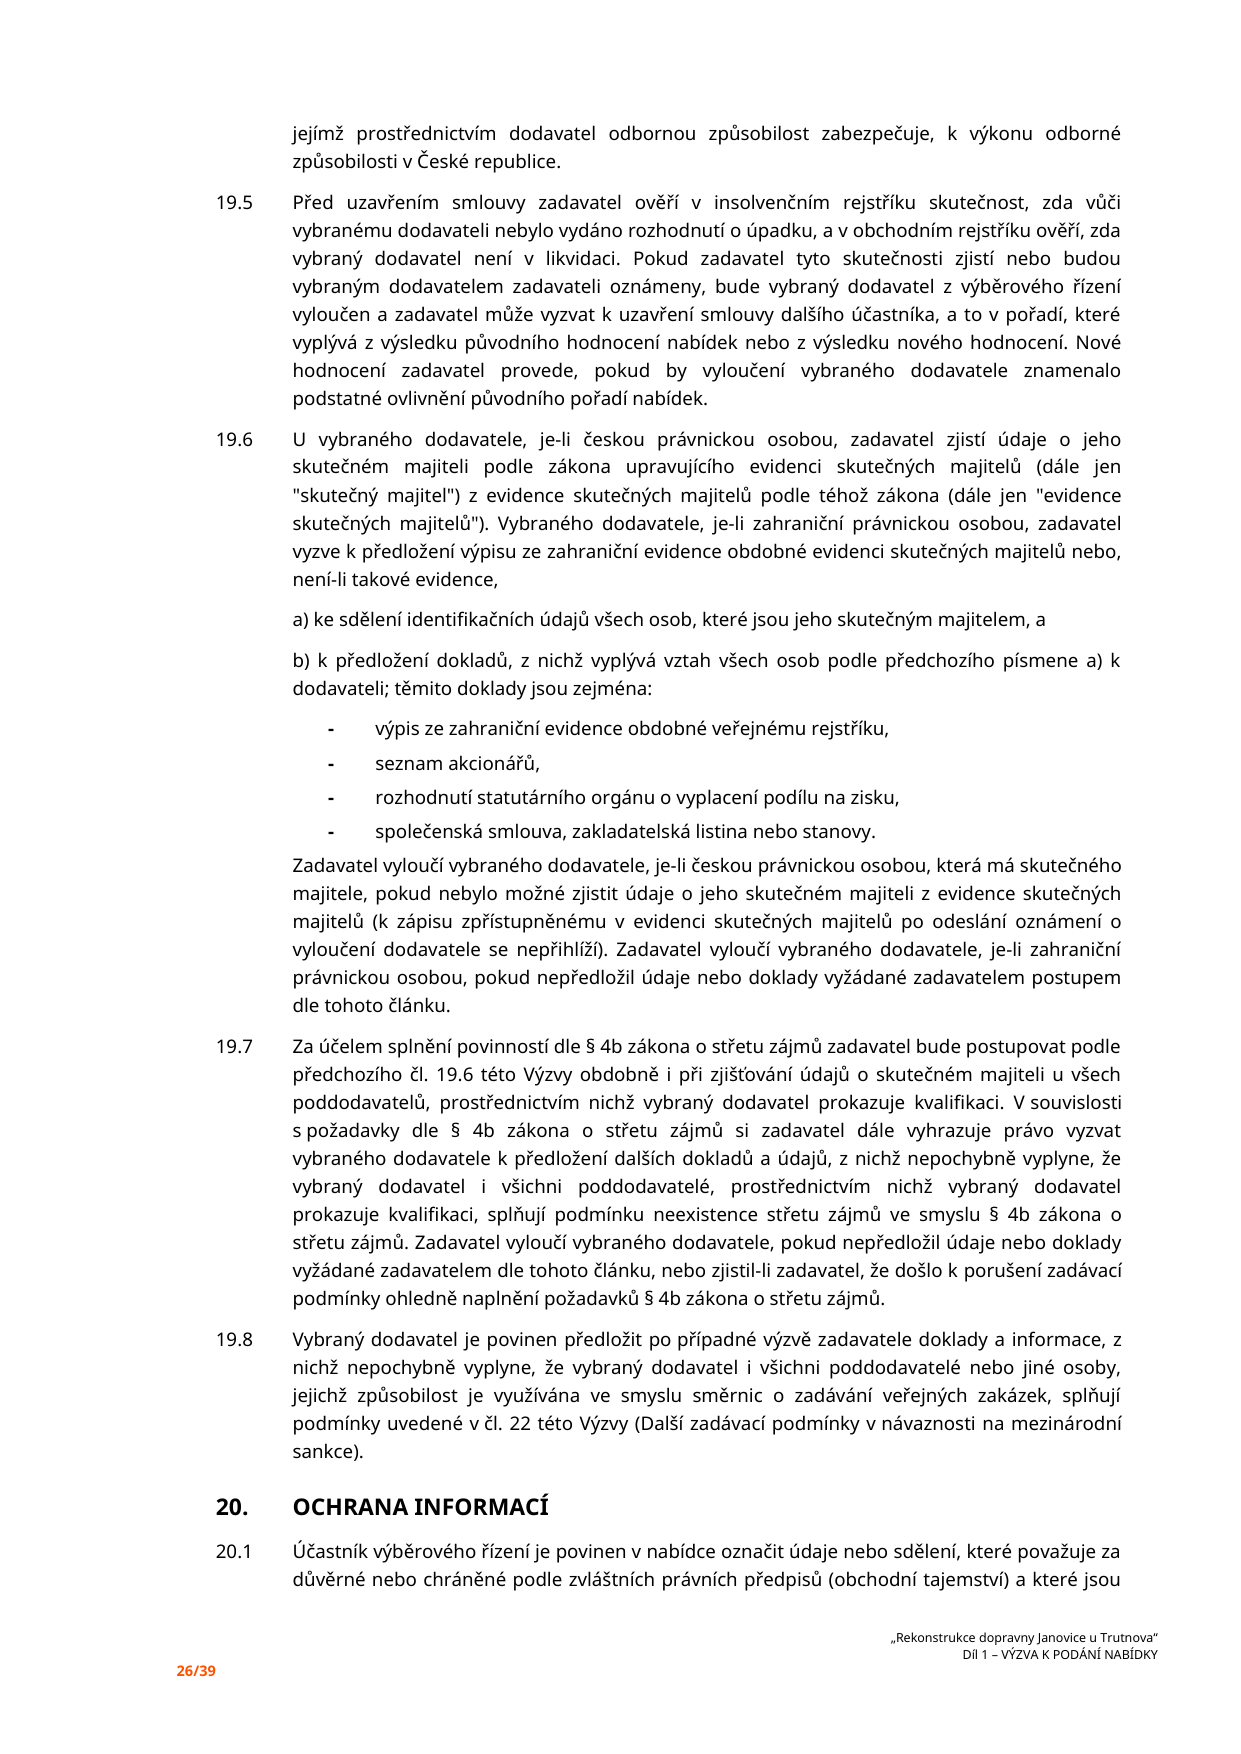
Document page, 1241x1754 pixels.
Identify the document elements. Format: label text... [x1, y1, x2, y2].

text seznam akcionářů, [328, 750, 1122, 775]
text výpis ze zahraniční evidence obdobné veřejnému rejstříku, [328, 716, 1122, 741]
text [216, 1538, 1122, 1591]
text Za účelem splnění povinností dle § 4b zákona o střetu zájmů zadavatel bude postupovat podle předchozího čl. 19.6 této Výzvy obdobně i při zjišťování údajů o skutečném majiteli u všech poddodavatelů, prostřednictvím nichž vybraný dodavatel prokazuje kvalifikaci. V souvislosti s požadavky dle § 4b zákona o střetu zájmů si zadavatel dále vyhrazuje právo vyzvat vybraného dodavatele k předložení dalších dokladů a údajů, z nichž nepochybně vyplyne, že vybraný dodavatel i všichni poddodavatelé, prostřednictvím nichž vybraný dodavatel prokazuje kvalifikaci, splňují podmínku neexistence střetu zájmů ve smyslu § 4b zákona o střetu zájmů. Zadavatel vyloučí vybraného dodavatele, pokud nepředložil údaje nebo doklady vyžádané zadavatelem dle tohoto článku, nebo zjistil-li zadavatel, že došlo k porušení zadávací podmínky ohledně naplnění požadavků § 4b zákona o střetu zájmů. [216, 1033, 1122, 1311]
text Před uzavřením smlouvy zadavatel ověří v insolvenčním rejstříku skutečnost, zda vůči vybranému dodavateli nebylo vydáno rozhodnutí o úpadku, a v obchodním rejstříku ověří, zda vybraný dodavatel není v likvidaci. Pokud zadavatel tyto skutečnosti zjistí nebo budou vybraným dodavatelem zadavateli oznámeny, bude vybraný dodavatel z výběrového řízení vyloučen a zadavatel může vyzvat k uzavření smlouvy dalšího účastníka, a to v pořadí, které vyplývá z výsledku původního hodnocení nabídek nebo z výsledku nového hodnocení. Nové hodnocení zadavatel provede, pokud by vyloučení vybraného dodavatele znamenalo podstatné ovlivnění původního pořadí nabídek. [216, 189, 1122, 411]
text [216, 121, 1122, 174]
text OCHRANA INFORMACÍ [216, 1491, 1122, 1522]
text b) k předložení dokladů, z nichž vyplývá vztah všech osob podle předchozího písmene a) k dodavateli; těmito doklady jsou zejména: [292, 647, 1122, 701]
text společenská smlouva, zakladatelská listina nebo stanovy. [328, 818, 1122, 844]
text a) ke sdělení identifikačních údajů všech osob, které jsou jeho skutečným majitelem, a [292, 606, 1122, 632]
text Zadavatel vyloučí vybraného dodavatele, je-li českou právnickou osobou, která má skutečného majitele, pokud nebylo možné zjistit údaje o jeho skutečném majiteli z evidence skutečných majitelů (k zápisu zpřístupněnému v evidenci skutečných majitelů po odeslání oznámení o vyloučení dodavatele se nepřihlíží). Zadavatel vyloučí vybraného dodavatele, je-li zahraniční právnickou osobou, pokud nepředložil údaje nebo doklady vyžádané zadavatelem postupem dle tohoto článku. [292, 853, 1122, 1018]
text U vybraného dodavatele, je-li českou právnickou osobou, zadavatel zjistí údaje o jeho skutečném majiteli podle zákona upravujícího evidenci skutečných majitelů (dále jen "skutečný majitel") z evidence skutečných majitelů podle téhož zákona (dále jen "evidence skutečných majitelů"). Vybraného dodavatele, je-li zahraniční právnickou osobou, zadavatel vyzve k předložení výpisu ze zahraniční evidence obdobné evidenci skutečných majitelů nebo, není-li takové evidence, [216, 426, 1122, 591]
text rozhodnutí statutárního orgánu o vyplacení podílu na zisku, [328, 784, 1122, 809]
text Vybraný dodavatel je povinen předložit po případné výzvě zadavatele doklady a informace, z nichž nepochybně vyplyne, že vybraný dodavatel i všichni poddodavatelé nebo jiné osoby, jejichž způsobilost je využívána ve smyslu směrnic o zadávání veřejných zakázek, splňují podmínky uvedené v čl. 22 této Výzvy (Další zadávací podmínky v návaznosti na mezinárodní sankce). [216, 1326, 1122, 1463]
